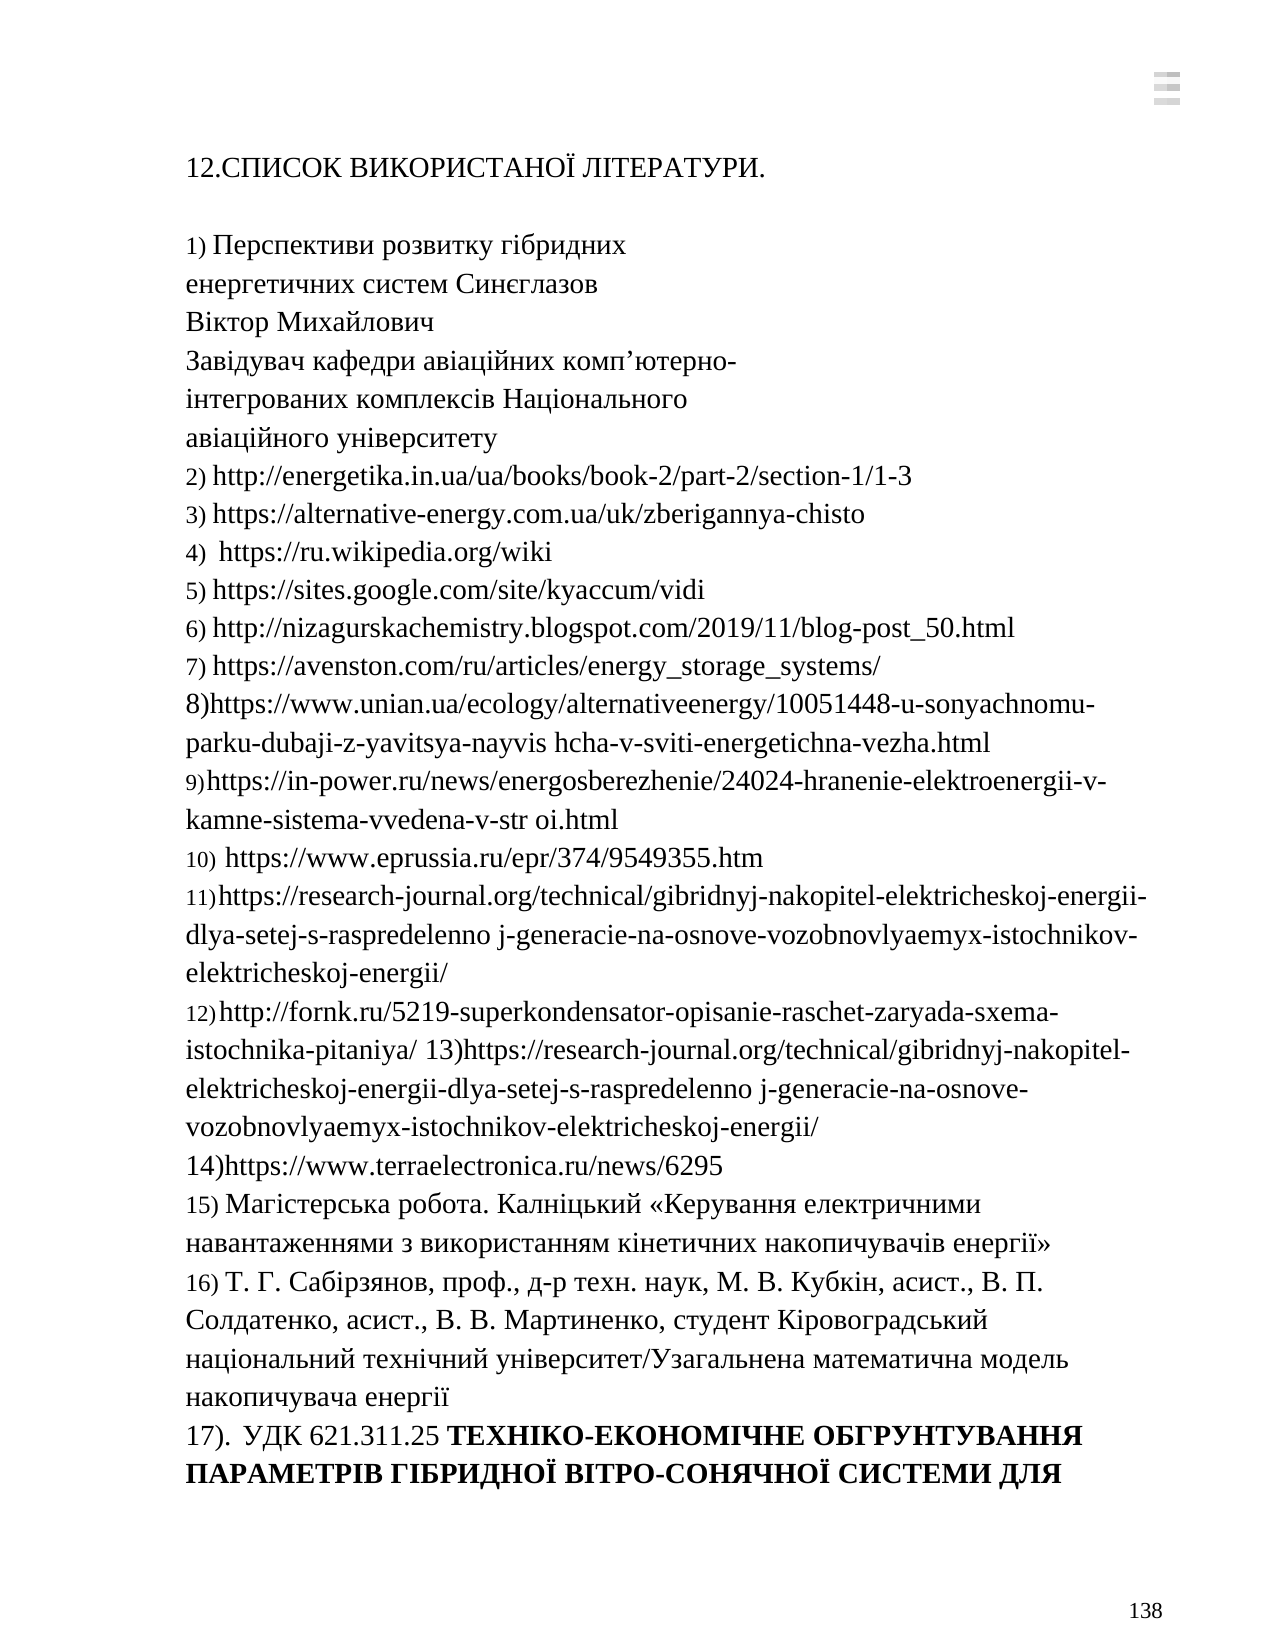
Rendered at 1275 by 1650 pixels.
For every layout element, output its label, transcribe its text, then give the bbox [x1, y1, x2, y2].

picture [1142, 72, 1194, 105]
list https://in-power.ru/news/energosberezhenie/24024-hranenie-elektroenergii-v-kamne-sistema-vvedena-v-str oi.html [185, 763, 1145, 835]
list http://energetika.in.ua/ua/books/book-2/part-2/section-1/1-3 [185, 458, 1162, 492]
list Т. Г. Сабірзянов, проф., д-р техн. наук, М. В. Кубкін, асист., В. П. Солдатенко, асист., В. В. Мартиненко, студент Кіровоградський національний технічний університет/Узагальнена математична модель накопичувача енергії [185, 1264, 1141, 1413]
text Завідувач кафедри авіаційних комп’ютерно-інтегрованих комплексів Національного авіаційного університету [185, 343, 786, 453]
list https://ru.wikipedia.org/wiki [185, 534, 1162, 568]
list https://alternative-energy.com.ua/uk/zberigannya-chisto [185, 496, 1162, 530]
text 12.СПИСОК ВИКОРИСТАНОЇ ЛІТЕРАТУРИ. [185, 150, 1162, 183]
list https://research-journal.org/technical/gibridnyj-nakopitel-elektricheskoj-energii-dlya-setej-s-raspredelenno j-generacie-na-osnove-vozobnovlyaemyx-istochnikov-elektricheskoj-energii/ [185, 878, 1151, 989]
list https://www.eprussia.ru/epr/374/9549355.htm [185, 840, 1162, 874]
list http://nizagurskachemistry.blogspot.com/2019/11/blog-post_50.html [185, 610, 1162, 643]
list https://avenston.com/ru/articles/energy_storage_systems/ 8)https://www.unian.ua/ecology/alternativeenergy/10051448-u-sonyachnomu-parku-dubaji-z-yavitsya-nayvis hcha-v-sviti-energetichna-vezha.html [185, 648, 1148, 758]
list Магістерська робота. Калніцький «Керування електричними навантаженнями з використанням кінетичних накопичувачів енергії» [185, 1187, 1107, 1259]
list https://sites.google.com/site/kyaccum/vidi [185, 572, 1162, 606]
list Перспективи розвитку гібридних енергетичних систем Синєглазов Віктор Михайлович [185, 227, 664, 338]
list http://fornk.ru/5219-superkondensator-opisanie-raschet-zaryada-sxema-istochnika-pitaniya/ 13)https://research-journal.org/technical/gibridnyj-nakopitel-elektricheskoj-energii-dlya-setej-s-raspredelenno j-generacie-na-osnove-vozobnovlyaemyx-istochnikov-elektricheskoj-energii/ 14)https://www.terraelectronica.ru/news/6295 [185, 994, 1152, 1182]
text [185, 1418, 1141, 1490]
